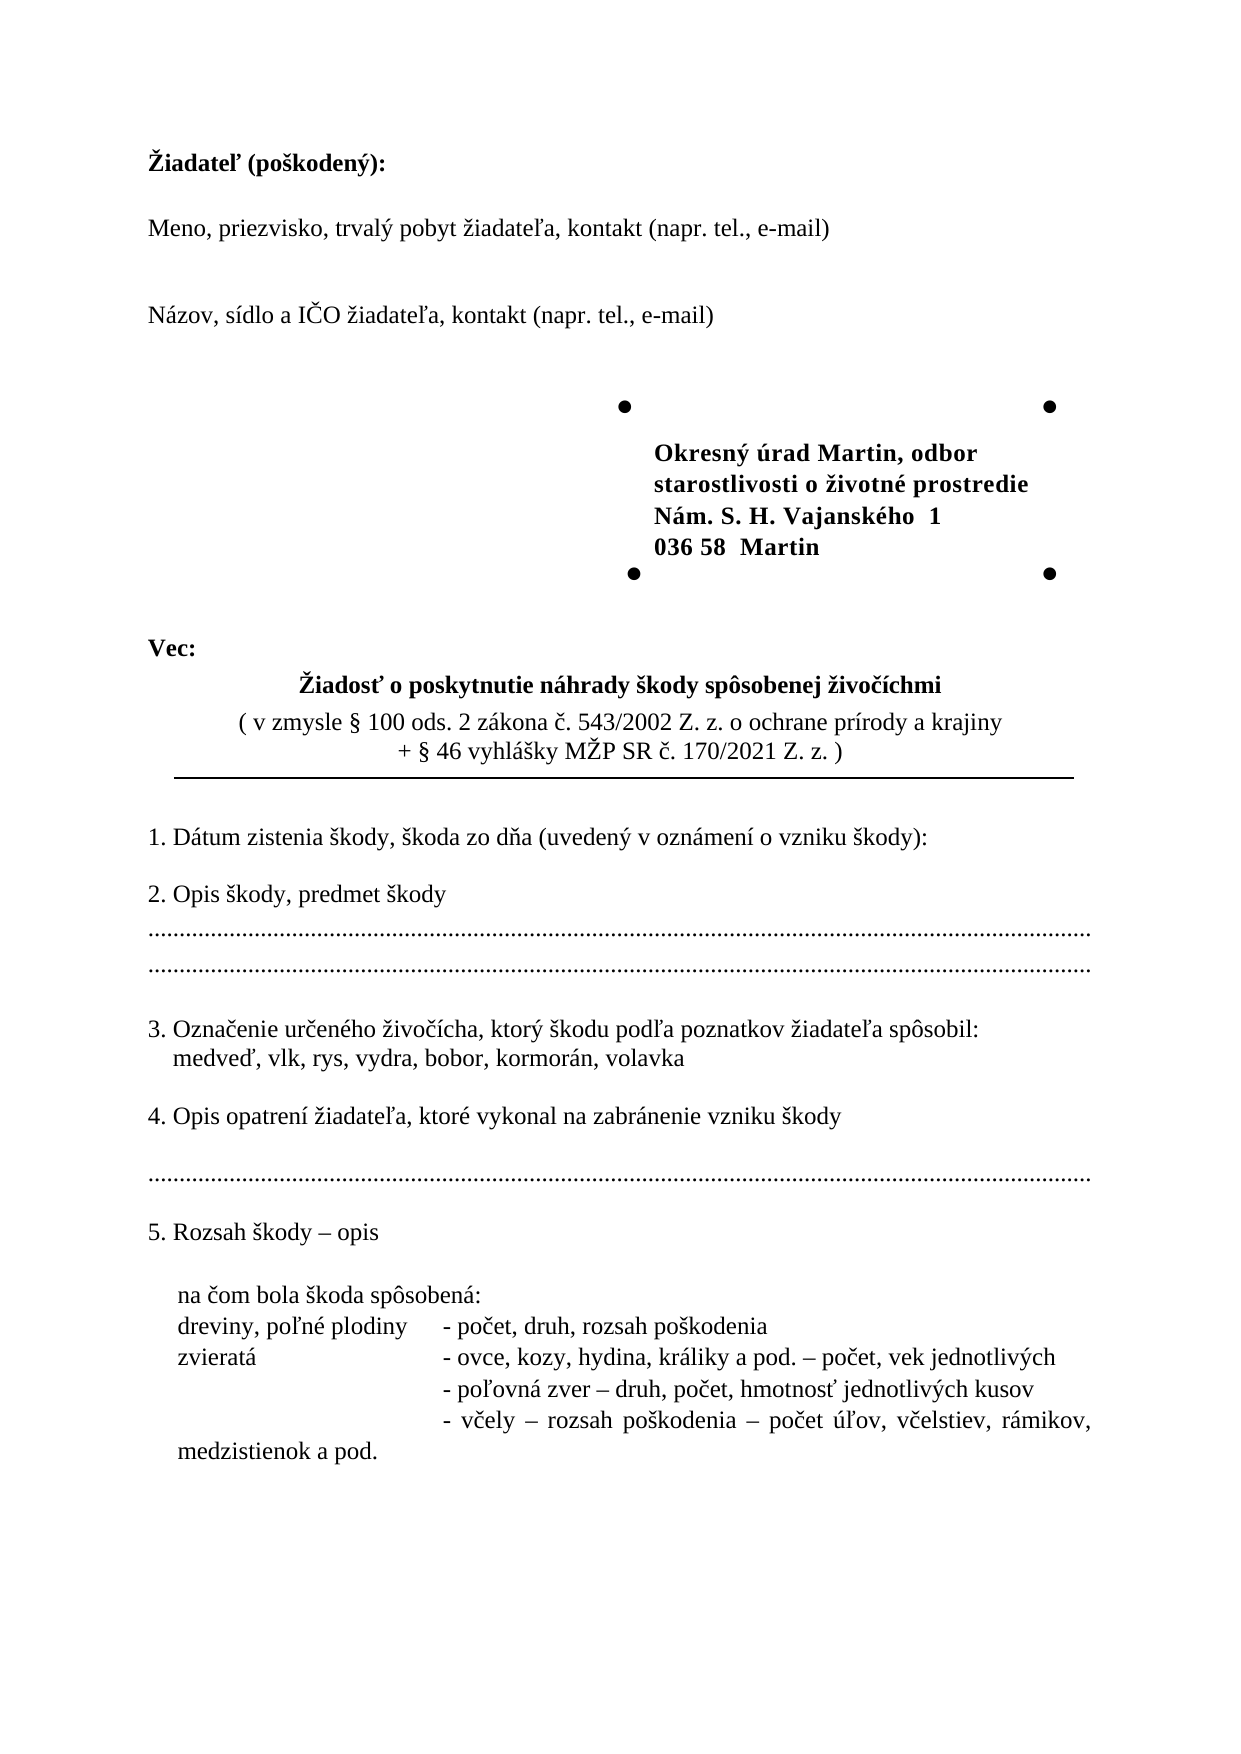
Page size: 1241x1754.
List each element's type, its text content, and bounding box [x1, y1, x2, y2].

text Žiadosť o poskytnutie náhrady škody spôsobenej živočíchmi [148, 670, 1093, 699]
text Žiadateľ (poškodený): [148, 148, 1093, 176]
text .............................................................................................................................................................................................................................................................................................................. [148, 908, 1093, 979]
text Vec: [148, 633, 1093, 662]
text zvieratá - ovce, kozy, hydina, králiky a pod. – počet, vek jednotlivých [177, 1341, 1093, 1372]
text 3. Označenie určeného živočícha, ktorý škodu podľa poznatkov žiadateľa spôsobil: [148, 1014, 1093, 1043]
text 5. Rozsah škody – opis [148, 1216, 1093, 1247]
text + § 46 vyhlášky MŽP SR č. 170/2021 Z. z. ) [148, 736, 1093, 764]
text 2. Opis škody, predmet škody [148, 879, 1093, 908]
text 1. Dátum zistenia škody, škoda zo dňa (uvedený v oznámení o vzniku škody): [148, 822, 1093, 851]
text - poľovná zver – druh, počet, hmotnosť jednotlivých kusov [398, 1372, 1093, 1403]
text na čom bola škoda spôsobená: [177, 1278, 1093, 1309]
text Meno, priezvisko, trvalý pobyt žiadateľa, kontakt (napr. tel., e-mail) [148, 213, 1093, 242]
text ( v zmysle § 100 ods. 2 zákona č. 543/2002 Z. z. o ochrane prírody a krajiny [148, 707, 1093, 736]
text Okresný , odbor [654, 437, 1093, 468]
text medveď, vlk, rys, vydra, bobor, kormorán, volavka [148, 1043, 1093, 1072]
text 4. Opis opatrení žiadateľa, ktoré vykonal na zabránenie vzniku škody [148, 1101, 1093, 1129]
text ....................................................................................................................................................... [148, 1158, 1093, 1187]
text - včely – rozsah poškodenia – počet úľov, včelstiev, rámikov, medzistienok a pod. [177, 1403, 1093, 1466]
text starostlivosti o životné prostredie [654, 468, 1093, 499]
text dreviny, poľné plodiny - počet, druh, rozsah poškodenia [177, 1309, 1093, 1341]
text Názov, sídlo a IČO žiadateľa, kontakt (napr. tel., e-mail) [148, 300, 1093, 328]
text 036 58 Martin [580, 530, 1093, 562]
text Nám. S. H. Vajanského 1 [654, 499, 1093, 530]
